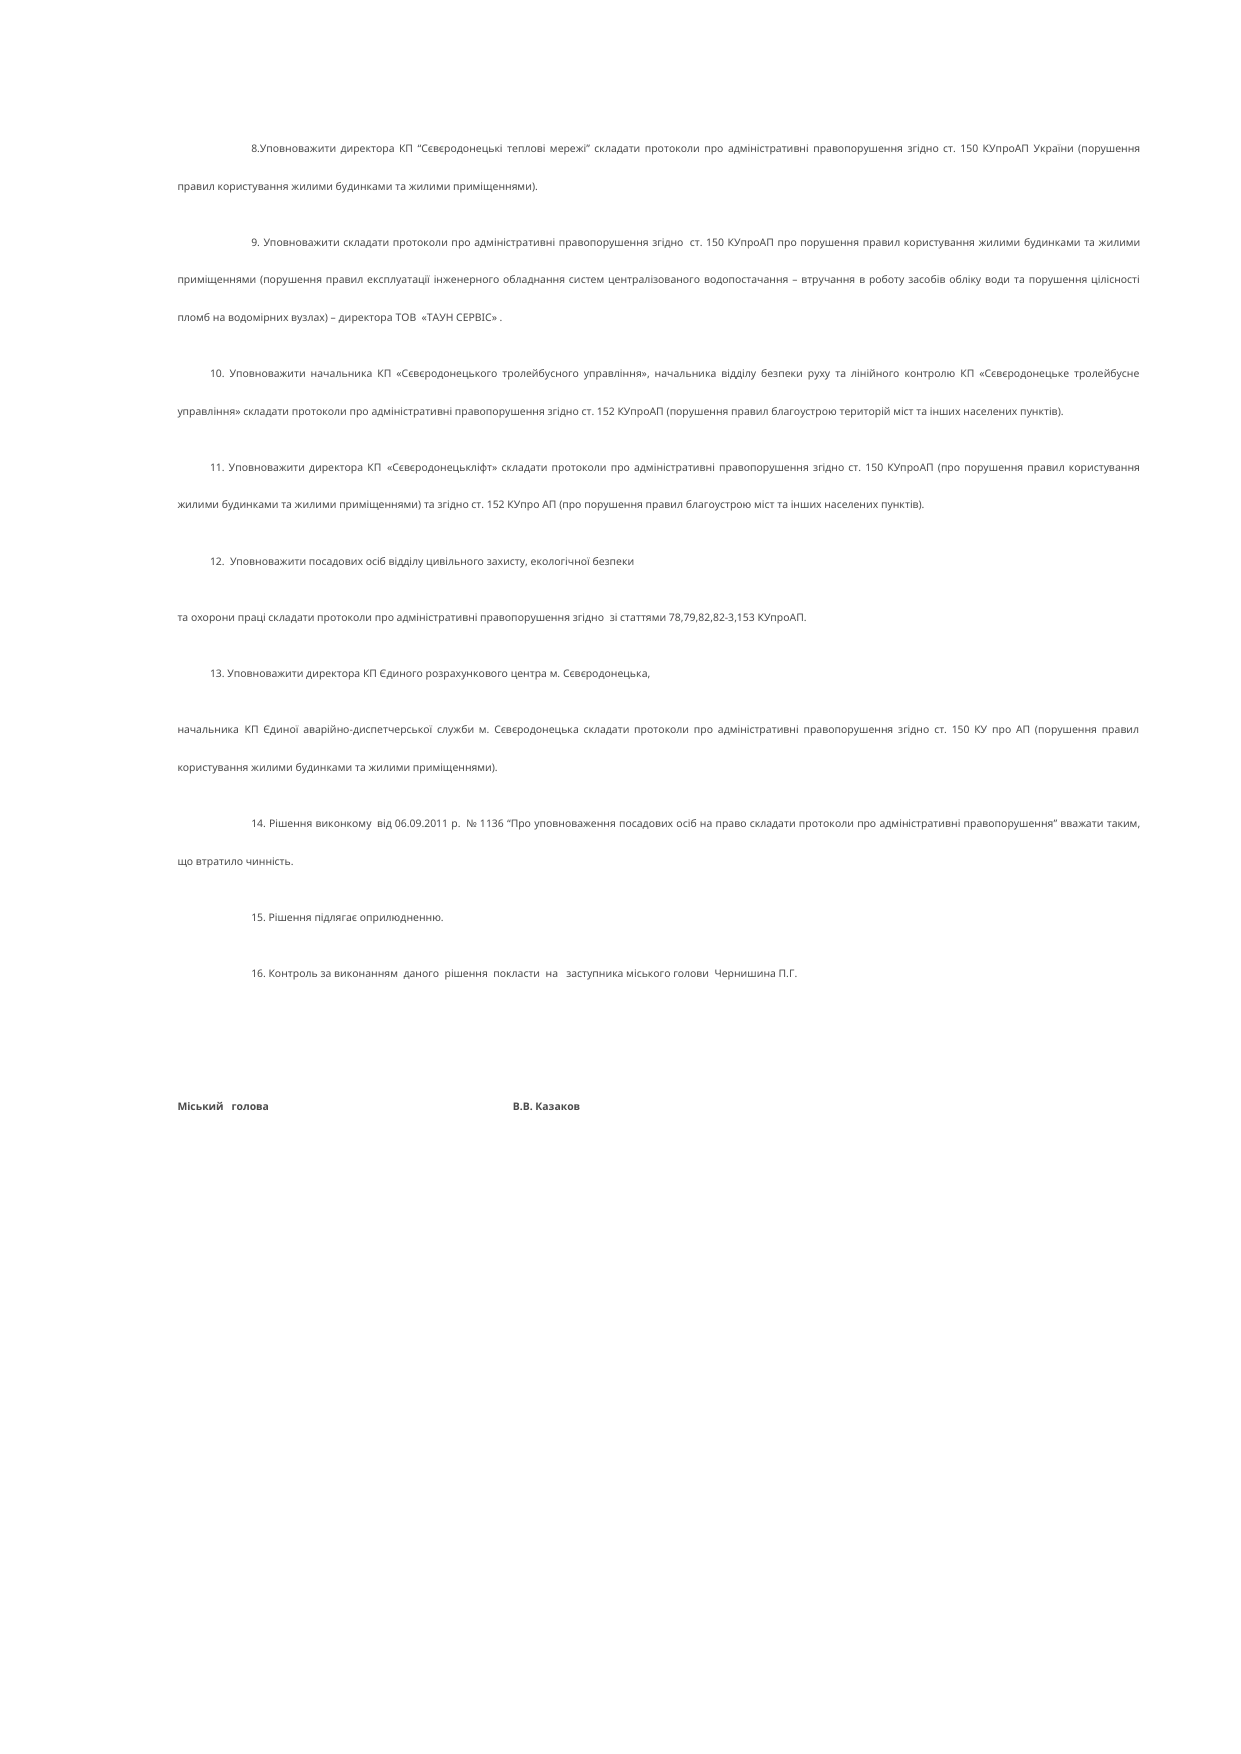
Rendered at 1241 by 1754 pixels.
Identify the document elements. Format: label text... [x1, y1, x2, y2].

text 12. Уповноважити посадових осіб відділу цивільного захисту, екологічної безпеки [177, 531, 1141, 568]
text начальника КП Єдиної аварійно-диспетчерської служби м. Сєвєродонецька складати протоколи про адміністративні правопорушення згідно ст. 150 КУ про АП (порушення правил користування жилими будинками та жилими приміщеннями). [177, 699, 1141, 774]
text 10. Уповноважити начальника КП «Сєвєродонецького тролейбусного управління», начальника відділу безпеки руху та лінійного контролю КП «Сєвєродонецьке тролейбусне управління» складати протоколи про адміністративні правопорушення згідно ст. 152 КУпроАП (порушення правил благоустрою територій міст та інших населених пунктів). [177, 343, 1141, 418]
text 11. Уповноважити директора КП «Сєвєродонецькліфт» складати протоколи про адміністративні правопорушення згідно ст. 150 КУпроАП (про порушення правил користування жилими будинками та жилими приміщеннями) та згідно ст. 152 КУпро АП (про порушення правил благоустрою міст та інших населених пунктів). [177, 437, 1141, 512]
text Міський голова В.В. Казаков [177, 1098, 1189, 1113]
text 16. Контроль за виконанням даного рішення покласти на заступника міського голови Чернишина П.Г. [177, 943, 1141, 981]
text 13. Уповноважити директора КП Єдиного розрахункового центра м. Сєвєродонецька, [177, 643, 1141, 681]
text та охорони праці складати протоколи про адміністративні правопорушення згідно зі статтями 78,79,82,82-3,153 КУпроАП. [177, 587, 1141, 624]
text 8.Уповноважити директора КП “Сєвєродонецькі теплові мережі” складати протоколи про адміністративні правопорушення згідно ст. 150 КУпроАП України (порушення правил користування жилими будинками та жилими приміщеннями). [177, 118, 1141, 193]
text 9. Уповноважити складати протоколи про адміністративні правопорушення згідно ст. 150 КУпроАП про порушення правил користування жилими будинками та жилими приміщеннями (порушення правил експлуатації інженерного обладнання систем централізованого водопостачання – втручання в роботу засобів обліку води та порушення цілісності пломб на водомірних вузлах) – директора ТОВ «ТАУН СЕРВІС» . [177, 212, 1141, 324]
text 14. Рішення виконкому від 06.09.2011 р. № 1136 “Про уповноваження посадових осіб на право складати протоколи про адміністративні правопорушення” вважати таким, що втратило чинність. [177, 793, 1141, 868]
text 15. Рішення підлягає оприлюдненню. [177, 887, 1141, 924]
